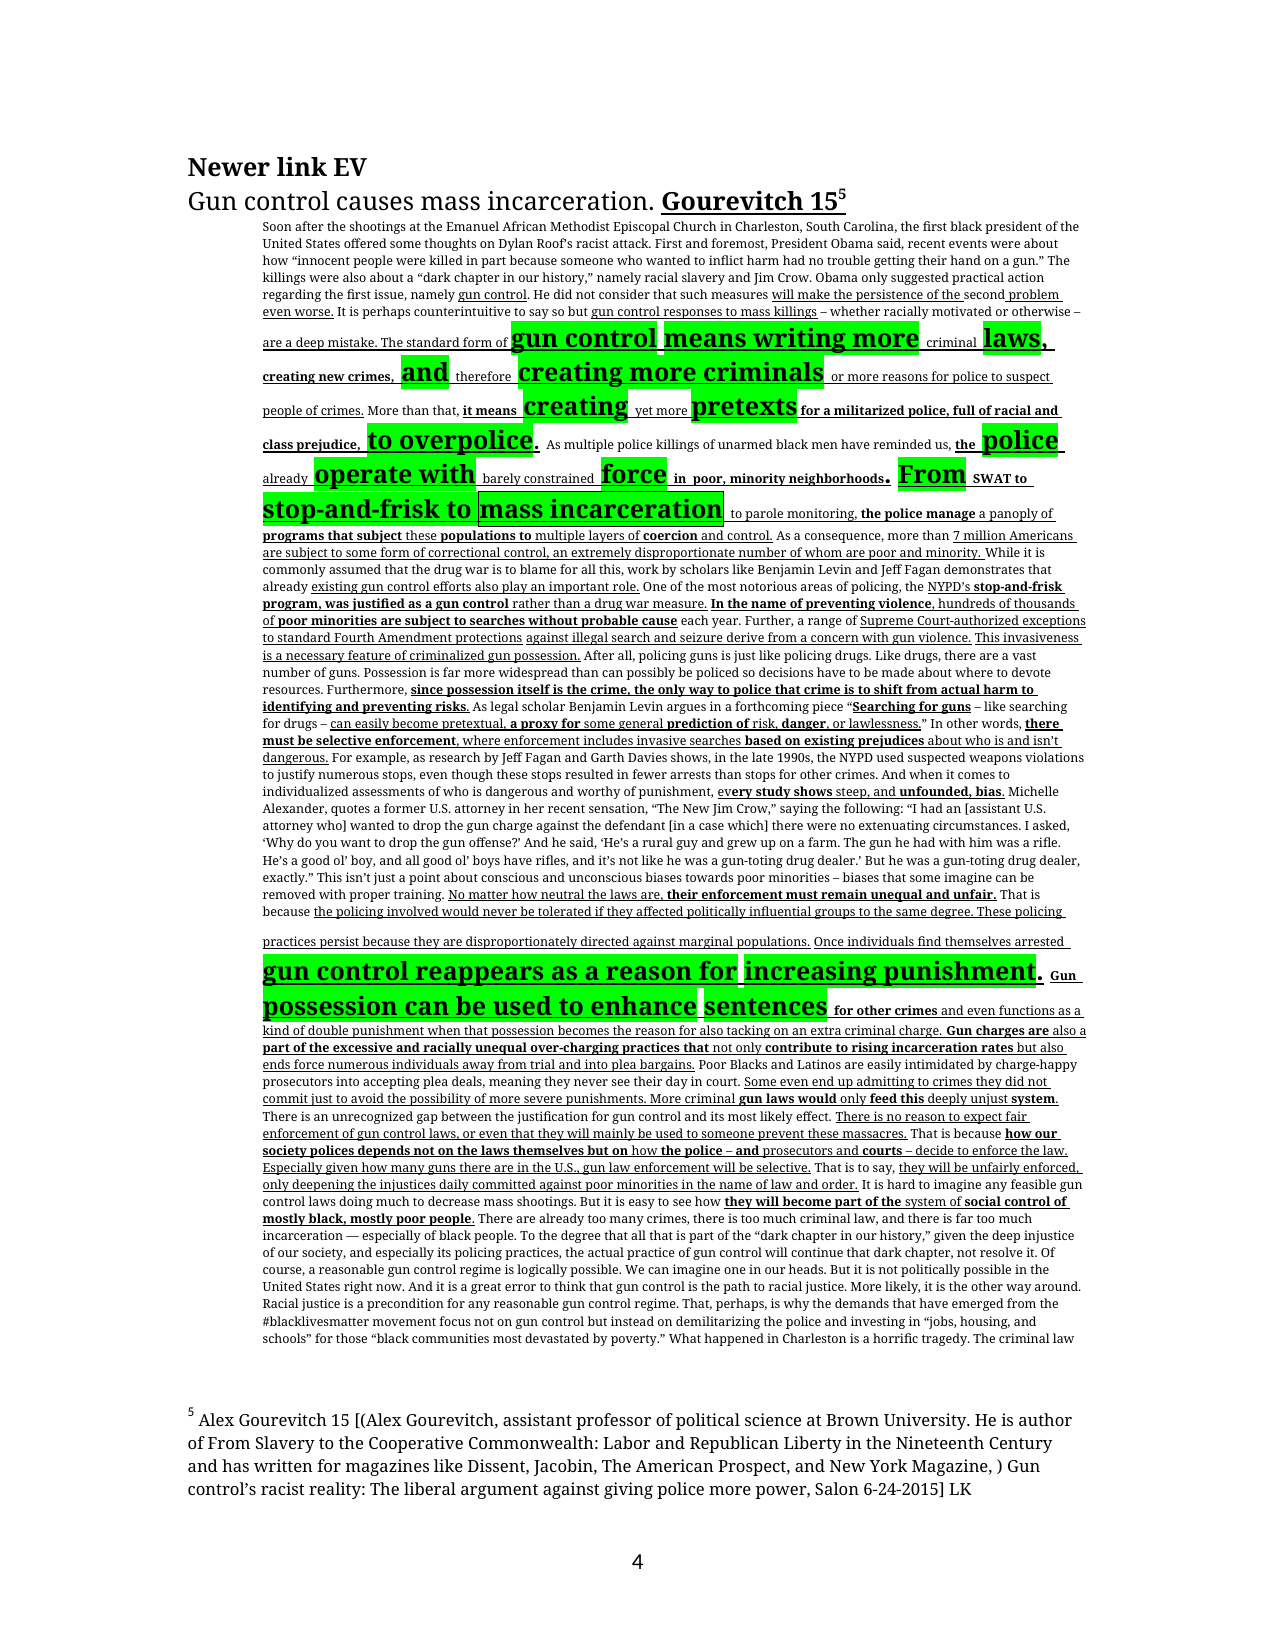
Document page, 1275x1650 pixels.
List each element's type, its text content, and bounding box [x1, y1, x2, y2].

subtitle Gun control causes mass incarceration. Gourevitch 15 [187, 184, 1087, 218]
subtitle Newer link EV [187, 150, 1087, 184]
